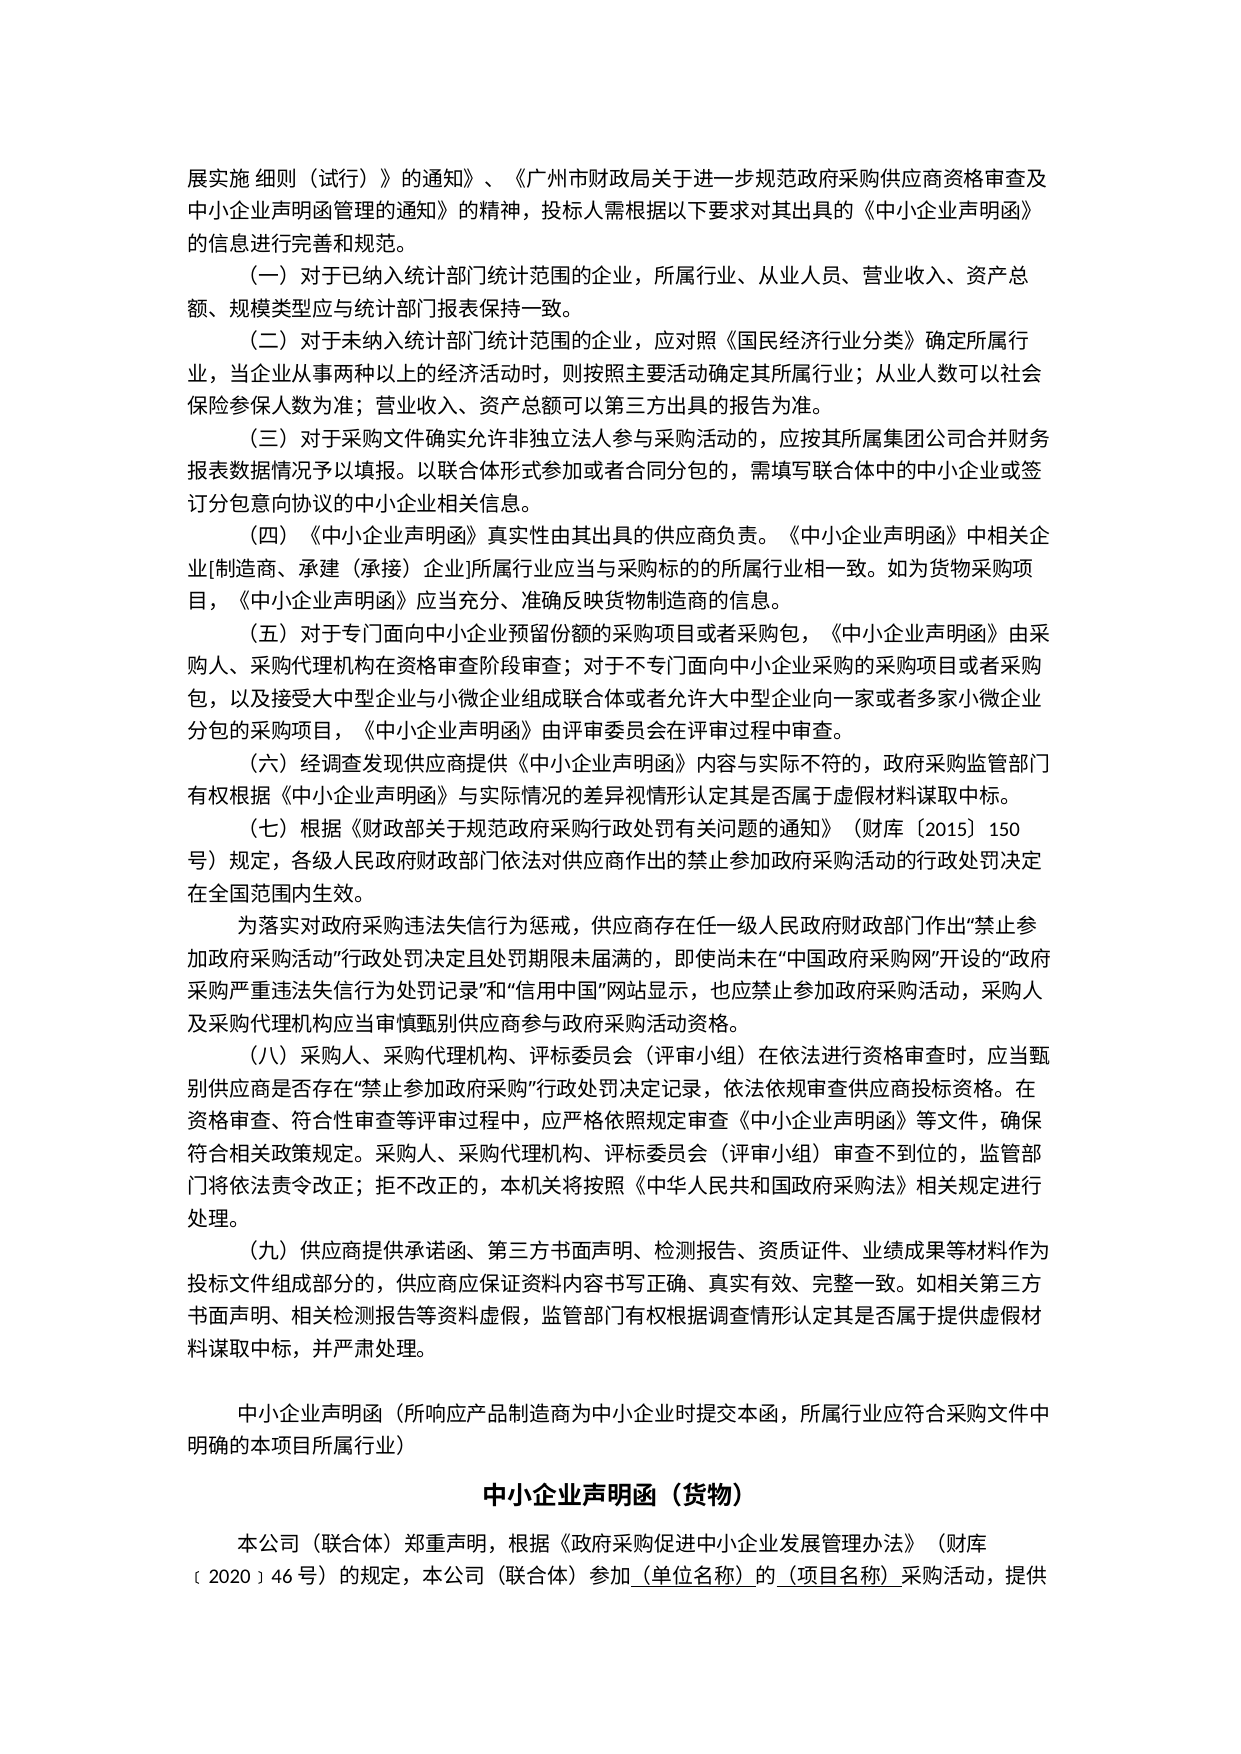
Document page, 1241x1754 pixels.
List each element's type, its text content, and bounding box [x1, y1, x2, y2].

text 中小企业声明函（货物） [187, 1462, 1053, 1527]
text 中小企业声明函（所响应产品制造商为中小企业时提交本函，所属行业应符合采购文件中明确的本项目所属行业） [187, 1397, 1053, 1462]
text （三）对于采购文件确实允许非独立法人参与采购活动的，应按其所属集团公司合并财务报表数据情况予以填报。以联合体形式参加或者合同分包的，需填写联合体中的中小企业或签订分包意向协议的中小企业相关信息。 [187, 422, 1053, 519]
text （四）《中小企业声明函》真实性由其出具的供应商负责。《中小企业声明函》中相关企业[制造商、承建（承接）企业]所属行业应当与采购标的的所属行业相一致。如为货物采购项目，《中小企业声明函》应当充分、准确反映货物制造商的信息。 [187, 519, 1053, 617]
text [187, 162, 1053, 259]
text （二）对于未纳入统计部门统计范围的企业，应对照《国民经济行业分类》确定所属行业，当企业从事两种以上的经济活动时，则按照主要活动确定其所属行业；从业人数可以社会保险参保人数为准；营业收入、资产总额可以第三方出具的报告为准。 [187, 324, 1053, 422]
text （九）供应商提供承诺函、第三方书面声明、检测报告、资质证件、业绩成果等材料作为投标文件组成部分的，供应商应保证资料内容书写正确、真实有效、完整一致。如相关第三方书面声明、相关检测报告等资料虚假，监管部门有权根据调查情形认定其是否属于提供虚假材料谋取中标，并严肃处理。 [187, 1234, 1053, 1364]
text 为落实对政府采购违法失信行为惩戒，供应商存在任一级人民政府财政部门作出“禁止参加政府采购活动”行政处罚决定且处罚期限未届满的，即使尚未在“中国政府采购网”开设的“政府采购严重违法失信行为处罚记录”和“信用中国”网站显示，也应禁止参加政府采购活动，采购人及采购代理机构应当审慎甄别供应商参与政府采购活动资格。 [187, 909, 1053, 1039]
text （七）根据《财政部关于规范政府采购行政处罚有关问题的通知》（财库〔2015〕150 号）规定，各级人民政府财政部门依法对供应商作出的禁止参加政府采购活动的行政处罚决定在全国范围内生效。 [187, 812, 1053, 909]
text （一）对于已纳入统计部门统计范围的企业，所属行业、从业人员、营业收入、资产总额、规模类型应与统计部门报表保持一致。 [187, 259, 1053, 324]
text （六）经调查发现供应商提供《中小企业声明函》内容与实际不符的，政府采购监管部门有权根据《中小企业声明函》与实际情况的差异视情形认定其是否属于虚假材料谋取中标。 [187, 747, 1053, 812]
text （八）采购人、采购代理机构、评标委员会（评审小组）在依法进行资格审查时，应当甄别供应商是否存在“禁止参加政府采购”行政处罚决定记录，依法依规审查供应商投标资格。在资格审查、符合性审查等评审过程中，应严格依照规定审查《中小企业声明函》等文件，确保符合相关政策规定。采购人、采购代理机构、评标委员会（评审小组）审查不到位的，监管部门将依法责令改正；拒不改正的，本机关将按照《中华人民共和国政府采购法》相关规定进行处理。 [187, 1039, 1053, 1234]
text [187, 1527, 1053, 1592]
text （五）对于专门面向中小企业预留份额的采购项目或者采购包，《中小企业声明函》由采购人、采购代理机构在资格审查阶段审查；对于不专门面向中小企业采购的采购项目或者采购包，以及接受大中型企业与小微企业组成联合体或者允许大中型企业向一家或者多家小微企业分包的采购项目，《中小企业声明函》由评审委员会在评审过程中审查。 [187, 617, 1053, 747]
